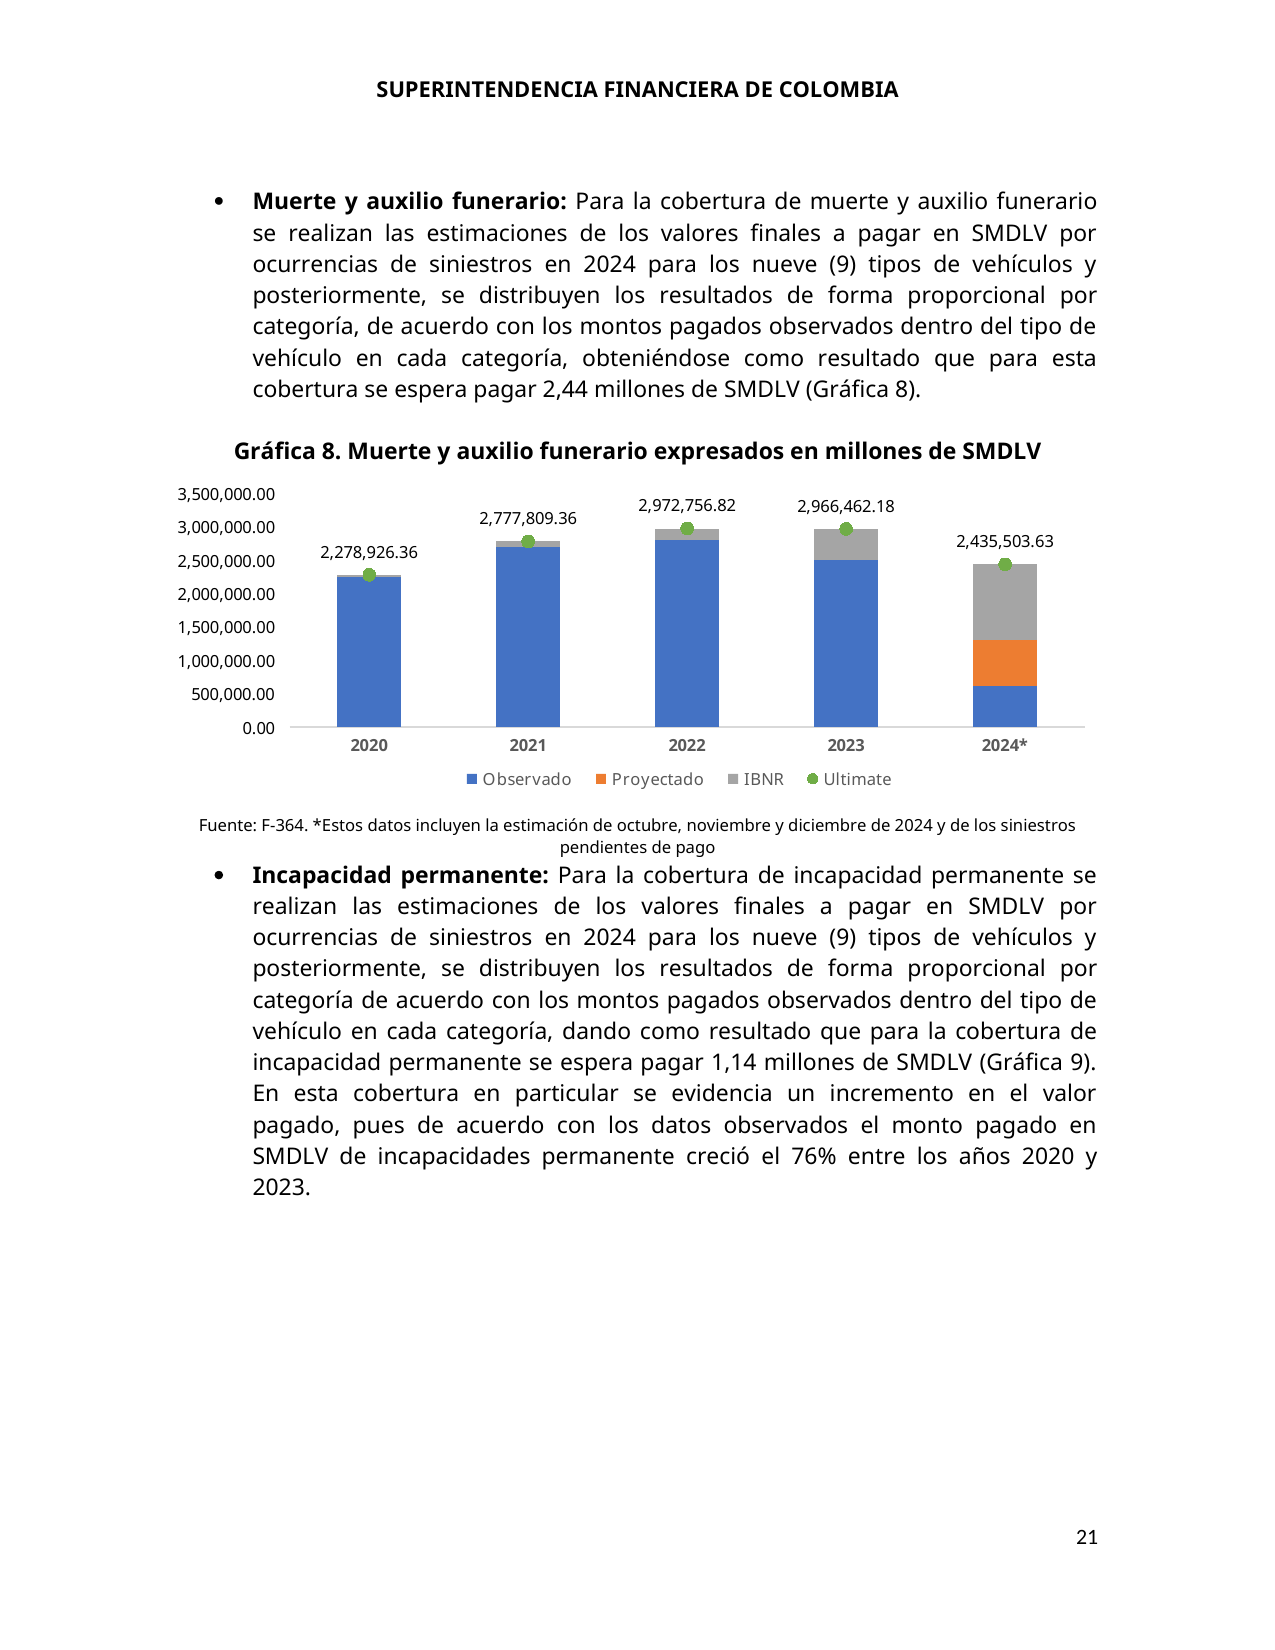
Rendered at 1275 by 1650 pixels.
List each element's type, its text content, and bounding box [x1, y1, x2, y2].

list Incapacidad permanente: Para la cobertura de incapacidad permanente se realizan las estimaciones de los valores finales a pagar en SMDLV por ocurrencias de siniestros en 2024 para los nueve (9) tipos de vehículos y posteriormente, se distribuyen los resultados de forma proporcional por categoría de acuerdo con los montos pagados observados dentro del tipo de vehículo en cada categoría, dando como resultado que para la cobertura de incapacidad permanente se espera pagar 1,14 millones de SMDLV (Gráfica 9). En esta cobertura en particular se evidencia un incremento en el valor pagado, pues de acuerdo con los datos observados el monto pagado en SMDLV de incapacidades permanente creció el 76% entre los años 2020 y 2023. [215, 859, 1098, 1202]
text Gráfica 8. Muerte y auxilio funerario expresados en millones de SMDLV [177, 435, 1098, 466]
list Muerte y auxilio funerario: Para la cobertura de muerte y auxilio funerario se realizan las estimaciones de los valores finales a pagar en SMDLV por ocurrencias de siniestros en 2024 para los nueve (9) tipos de vehículos y posteriormente, se distribuyen los resultados de forma proporcional por categoría, de acuerdo con los montos pagados observados dentro del tipo de vehículo en cada categoría, obteniéndose como resultado que para esta cobertura se espera pagar 2,44 millones de SMDLV (Gráfica 8). [215, 185, 1098, 404]
text Fuente: F-364. *Estos datos incluyen la estimación de octubre, noviembre y diciembre de 2024 y de los siniestros pendientes de pago [177, 813, 1098, 859]
